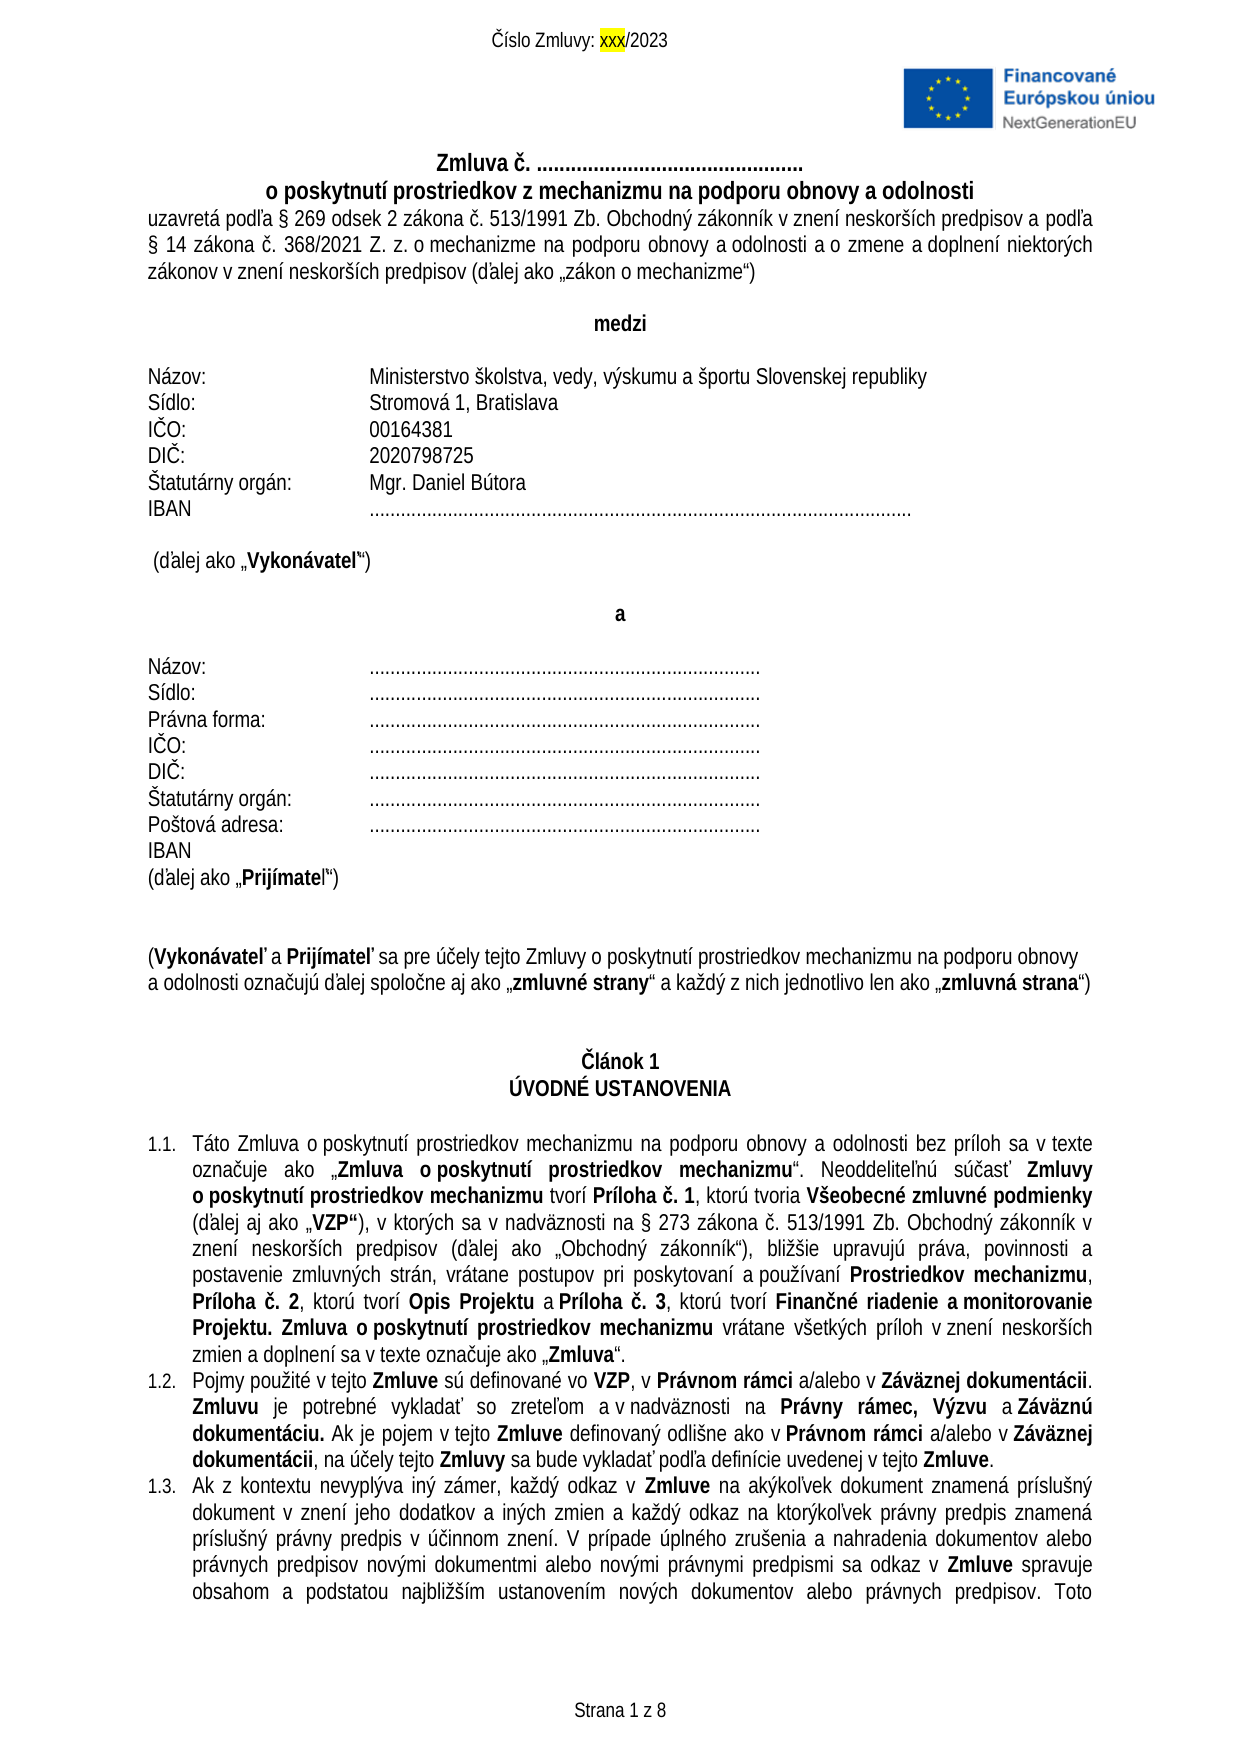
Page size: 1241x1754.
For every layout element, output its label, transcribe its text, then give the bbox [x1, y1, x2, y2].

text uzavretá podľa § 269 odsek 2 zákona č. 513/1991 Zb. Obchodný zákonník v znení neskorších predpisov a podľa § 14 zákona č. 368/2021 Z. z. o mechanizme na podporu obnovy a odolnosti a o zmene a doplnení niektorých zákonov v znení neskorších predpisov (ďalej ako „zákon o mechanizme“) [148, 205, 1093, 284]
text Sídlo: Stromová 1, Bratislava [148, 389, 1093, 416]
text Štatutárny orgán: Mgr. Daniel Bútora [148, 468, 1093, 495]
picture [897, 59, 1202, 136]
text Štatutárny orgán: ........................................................................... [148, 785, 1093, 811]
text ÚVODNÉ USTANOVENIA [148, 1074, 1093, 1101]
text Zmluva č. ............................................... [148, 148, 1093, 176]
text Poštová adresa: ........................................................................... [148, 811, 1093, 837]
text Článok 1 [148, 1048, 1093, 1074]
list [148, 1472, 1093, 1604]
text DIČ: ........................................................................... [148, 758, 1093, 785]
text medzi [148, 310, 1093, 337]
text IČO: ........................................................................... [148, 732, 1093, 758]
text (ďalej ako „Vykonávateľ“) [148, 547, 1093, 574]
list Pojmy použité v tejto Zmluve sú definované vo VZP, v Právnom rámci a/alebo v Záväznej dokumentácii. Zmluvu je potrebné vykladať so zreteľom a v nadväznosti na Právny rámec, Výzvu a Záväznú dokumentáciu. Ak je pojem v tejto Zmluve definovaný odlišne ako v Právnom rámci a/alebo v Záväznej dokumentácii, na účely tejto Zmluvy sa bude vykladať podľa definície uvedenej v tejto Zmluve. [148, 1367, 1093, 1472]
text Názov: ........................................................................... [148, 653, 1093, 679]
text Názov: Ministerstvo školstva, vedy, výskumu a športu Slovenskej republiky [148, 363, 1093, 389]
text Sídlo: ........................................................................... [148, 679, 1093, 706]
text IBAN ........................................................................................................ [148, 495, 1093, 521]
list Táto Zmluva o poskytnutí prostriedkov mechanizmu na podporu obnovy a odolnosti bez príloh sa v texte označuje ako „Zmluva o poskytnutí prostriedkov mechanizmu“. Neoddeliteľnú súčasť Zmluvy o poskytnutí prostriedkov mechanizmu tvorí Príloha č. 1, ktorú tvoria Všeobecné zmluvné podmienky (ďalej aj ako „VZP“), v ktorých sa v nadväznosti na § 273 zákona č. 513/1991 Zb. Obchodný zákonník v znení neskorších predpisov (ďalej ako „Obchodný zákonník“), bližšie upravujú práva, povinnosti a postavenie zmluvných strán, vrátane postupov pri poskytovaní a používaní Prostriedkov mechanizmu, Príloha č. 2, ktorú tvorí Opis Projektu a Príloha č. 3, ktorú tvorí Finančné riadenie a monitorovanie Projektu. Zmluva o poskytnutí prostriedkov mechanizmu vrátane všetkých príloh v znení neskorších zmien a doplnení sa v texte označuje ako „Zmluva“. [148, 1130, 1093, 1367]
text (ďalej ako „Prijímateľ“) [148, 864, 1093, 890]
text (Vykonávateľ a Prijímateľ sa pre účely tejto Zmluvy o poskytnutí prostriedkov mechanizmu na podporu obnovy a odolnosti označujú ďalej spoločne aj ako „zmluvné strany“ a každý z nich jednotlivo len ako „zmluvná strana“) [148, 943, 1093, 996]
text o poskytnutí prostriedkov z mechanizmu na podporu obnovy a odolnosti [148, 176, 1093, 205]
text IBAN [148, 837, 1093, 864]
text DIČ: 2020798725 [148, 442, 1093, 468]
text IČO: 00164381 [148, 416, 1093, 442]
text Právna forma: ........................................................................... [148, 706, 1093, 732]
text a [148, 600, 1093, 627]
